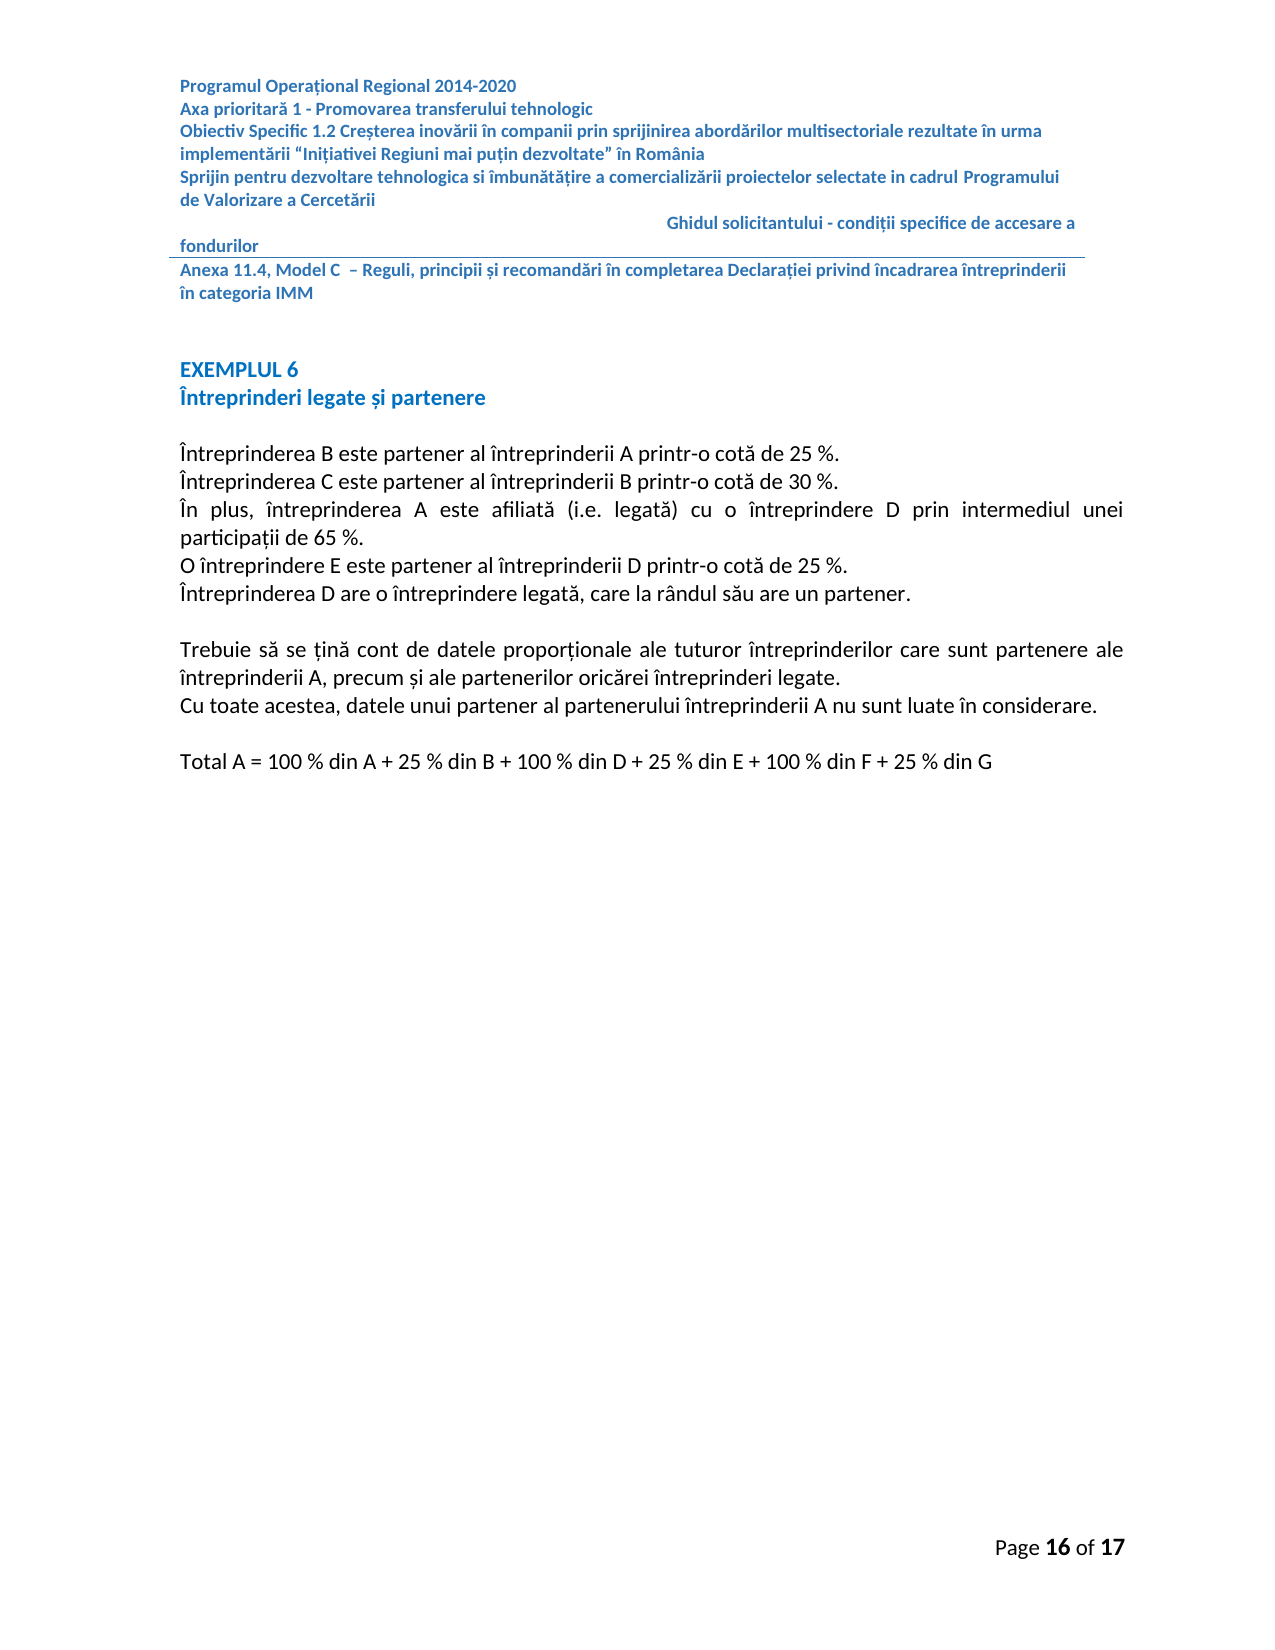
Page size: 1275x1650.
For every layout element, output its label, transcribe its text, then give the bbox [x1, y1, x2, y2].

text Întreprinderi legate și partenere [180, 383, 1125, 411]
text Trebuie să se țină cont de datele proporționale ale tuturor întreprinderilor care sunt partenere ale întreprinderii A, precum și ale partenerilor oricărei întreprinderi legate. [180, 635, 1125, 691]
text O întreprindere E este partener al întreprinderii D printr-o cotă de 25 %. [180, 551, 1125, 579]
text Cu toate acestea, datele unui partener al partenerului întreprinderii A nu sunt luate în considerare. [180, 691, 1125, 719]
text Întreprinderea B este partener al întreprinderii A printr-o cotă de 25 %. [180, 439, 1125, 467]
text Întreprinderea D are o întreprindere legată, care la rândul său are un partener. [180, 579, 1125, 607]
text În plus, întreprinderea A este afiliată (i.e. legată) cu o întreprindere D prin intermediul unei participații de 65 %. [180, 495, 1125, 551]
text Întreprinderea C este partener al întreprinderii B printr-o cotă de 30 %. [180, 467, 1125, 495]
text EXEMPLUL 6 [180, 355, 1125, 383]
text Total A = 100 % din A + 25 % din B + 100 % din D + 25 % din E + 100 % din F + 25 % din G [180, 747, 1125, 775]
